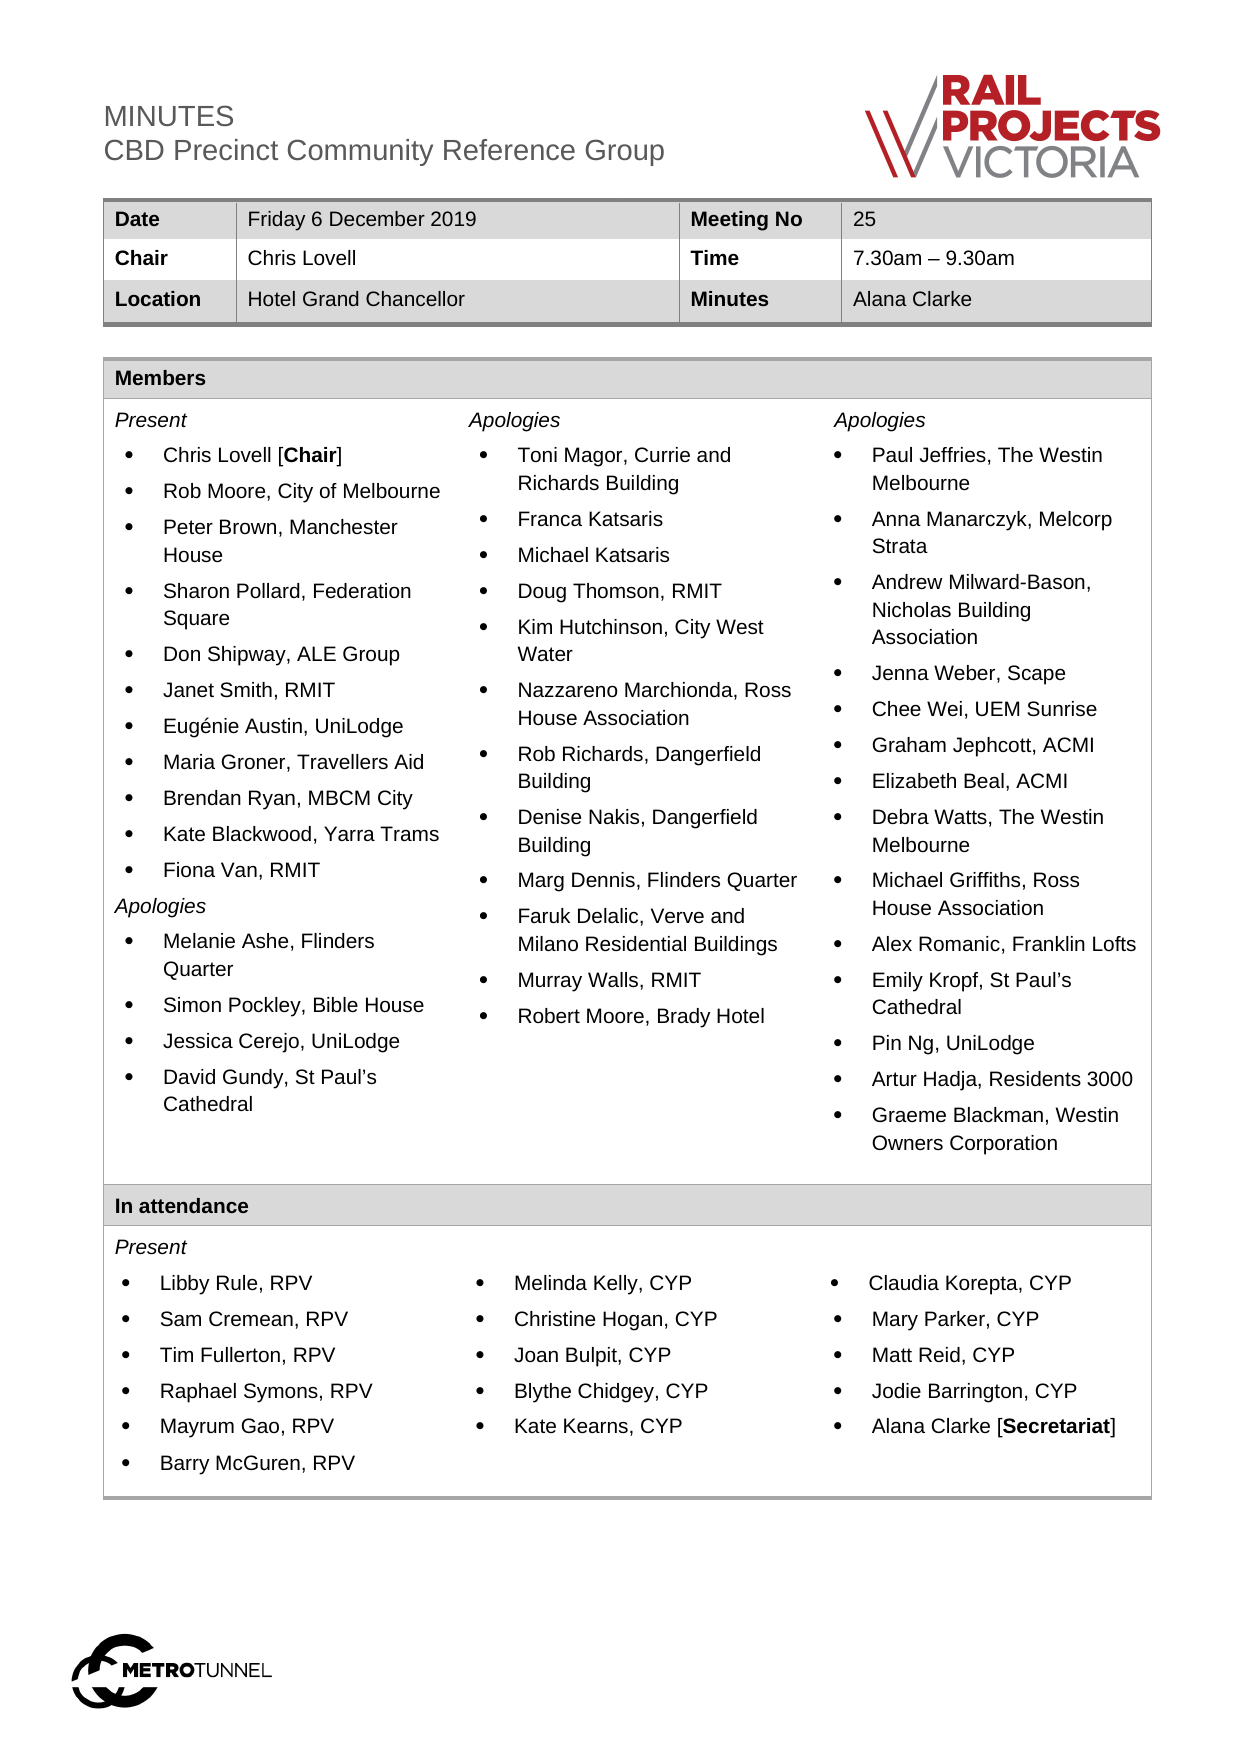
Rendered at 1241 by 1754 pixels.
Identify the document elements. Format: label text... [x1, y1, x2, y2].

table_cell Minutes [680, 280, 841, 322]
table_cell Apologies Toni Magor, Currie and Richards Building Franca Katsaris Michael Katsaris Doug Thomson, RMIT Kim Hutchinson, City West Water Nazzareno Marchionda, Ross House Association Rob Richards, Dangerfield Building Denise Nakis, Dangerfield Building Marg Dennis, Flinders Quarter Faruk Delalic, Verve and Milano Residential Buildings Murray Walls, RMIT Robert Moore, Brady Hotel [458, 399, 812, 1184]
table_cell In attendance [104, 1185, 458, 1225]
table_cell Chair [104, 239, 236, 280]
table_cell Alana Clarke [842, 280, 1151, 322]
table_header Date [104, 202, 236, 239]
table_cell Time [680, 239, 841, 280]
table_cell Melinda Kelly, CYP Christine Hogan, CYP Joan Bulpit, CYP Blythe Chidgey, CYP Kate Kearns, CYP [458, 1226, 812, 1496]
picture [0, 0, 1237, 228]
table_header 25 [842, 202, 1151, 239]
table_header Friday 6 December 2019 [237, 202, 679, 239]
table_cell 7.30am – 9.30am [842, 239, 1151, 280]
table_cell Chris Lovell [237, 239, 679, 280]
table_cell Present Libby Rule, RPV Sam Cremean, RPV Tim Fullerton, RPV Raphael Symons, RPV Mayrum Gao, RPV Barry McGuren, RPV [104, 1226, 458, 1496]
table_header [458, 361, 812, 398]
table_header [812, 361, 1151, 398]
table_cell Hotel Grand Chancellor [237, 280, 679, 322]
table_cell [458, 1185, 812, 1225]
table_cell Claudia Korepta, CYP Mary Parker, CYP Matt Reid, CYP Jodie Barrington, CYP Alana Clarke [Secretariat] [812, 1226, 1151, 1496]
table_cell Location [104, 280, 236, 322]
table_cell Present Chris Lovell [Chair] Rob Moore, City of Melbourne Peter Brown, Manchester House Sharon Pollard, Federation Square Don Shipway, ALE Group Janet Smith, RMIT Eugénie Austin, UniLodge Maria Groner, Travellers Aid Brendan Ryan, MBCM City Kate Blackwood, Yarra Trams Fiona Van, RMIT Apologies Melanie Ashe, Flinders Quarter Simon Pockley, Bible House Jessica Cerejo, UniLodge David Gundy, St Paul’s Cathedral [104, 399, 458, 1184]
picture [0, 1565, 304, 1754]
table_header Meeting No [680, 202, 841, 239]
table_cell Apologies Paul Jeffries, The Westin Melbourne Anna Manarczyk, Melcorp Strata Andrew Milward-Bason, Nicholas Building Association Jenna Weber, Scape Chee Wei, UEM Sunrise Graham Jephcott, ACMI Elizabeth Beal, ACMI Debra Watts, The Westin Melbourne Michael Griffiths, Ross House Association Alex Romanic, Franklin Lofts Emily Kropf, St Paul’s Cathedral Pin Ng, UniLodge Artur Hadja, Residents 3000 Graeme Blackman, Westin Owners Corporation [812, 399, 1151, 1184]
table_cell [812, 1185, 1151, 1225]
table_header Members [104, 361, 458, 398]
